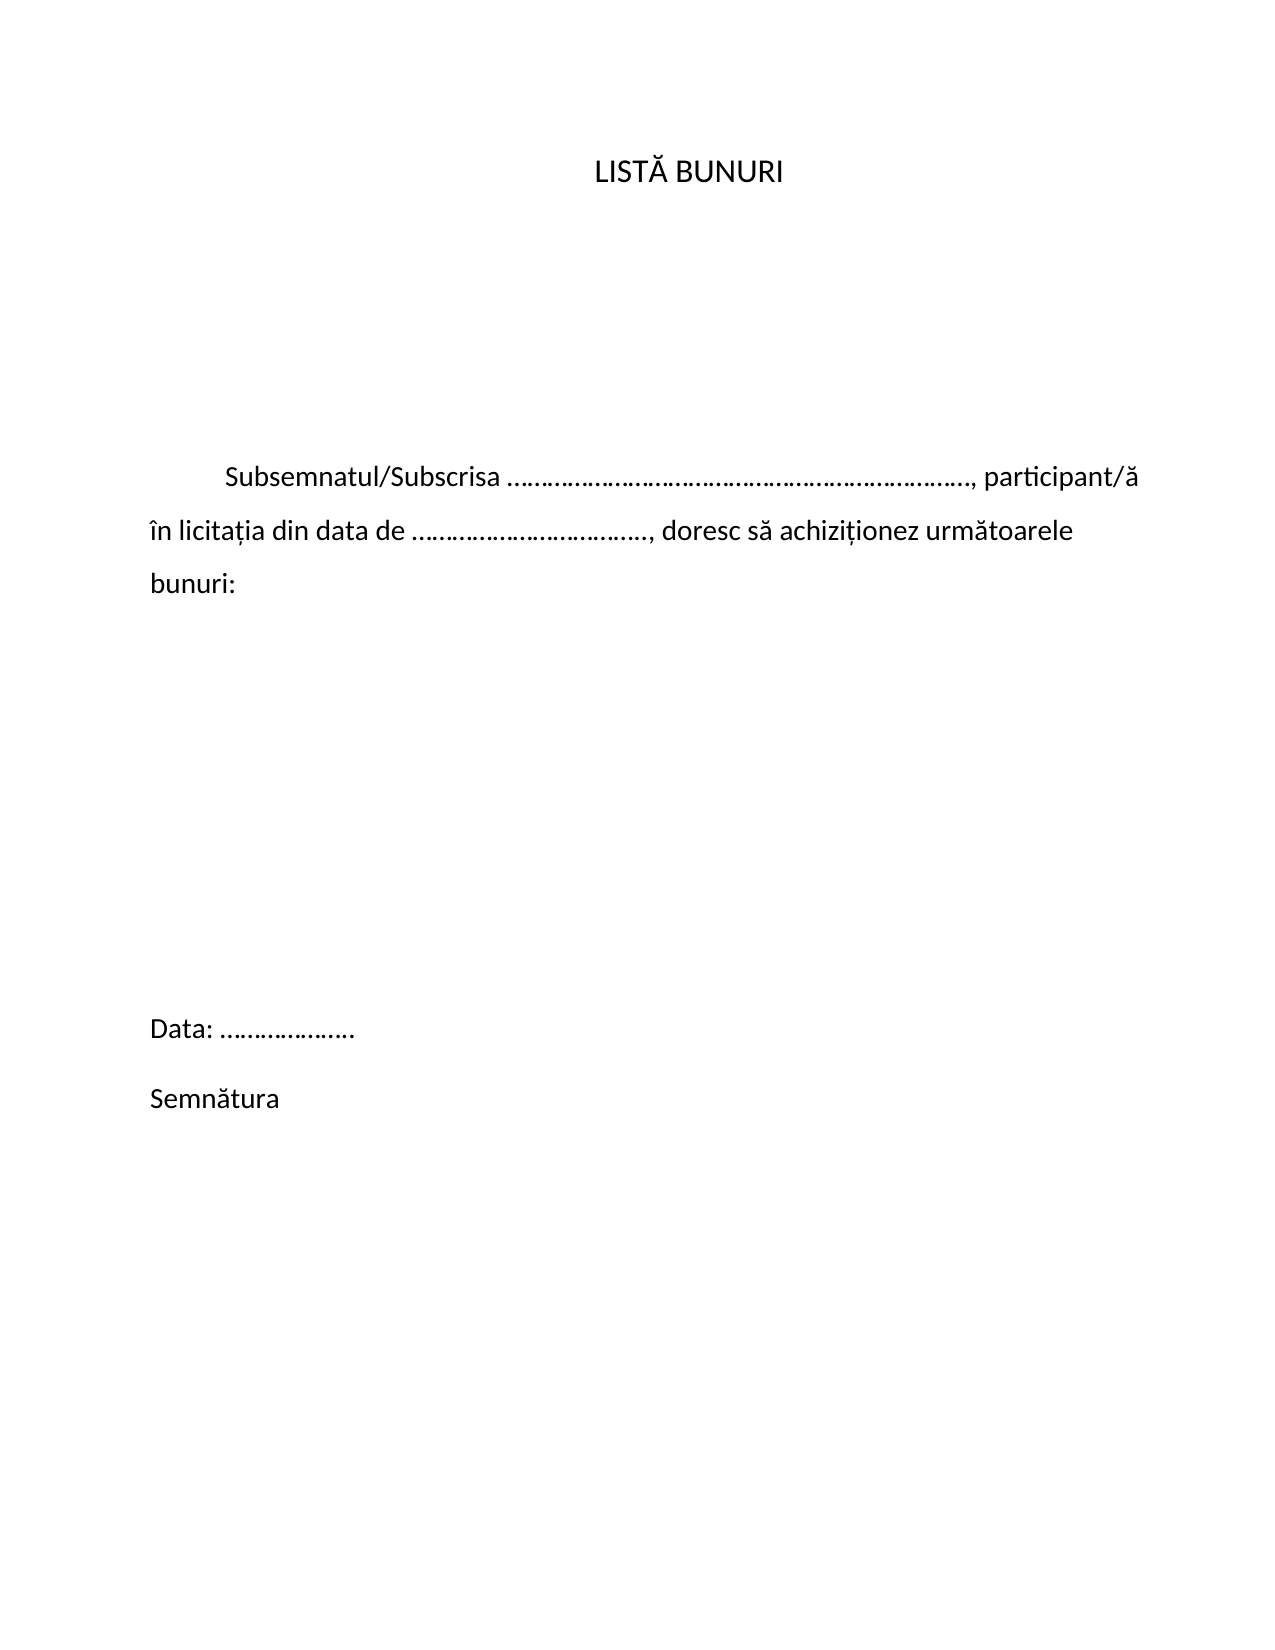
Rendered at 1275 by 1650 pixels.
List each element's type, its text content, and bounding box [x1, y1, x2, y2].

text Subsemnatul/Subscrisa ……………………………………………………………, participant/ă în licitația din data de …………………………….., doresc să achiziționez următoarele bunuri: [150, 458, 1153, 601]
text LISTĂ BUNURI [150, 150, 1153, 191]
text Semnătura [150, 1080, 1153, 1116]
text Data: ……………….. [150, 1010, 1153, 1046]
